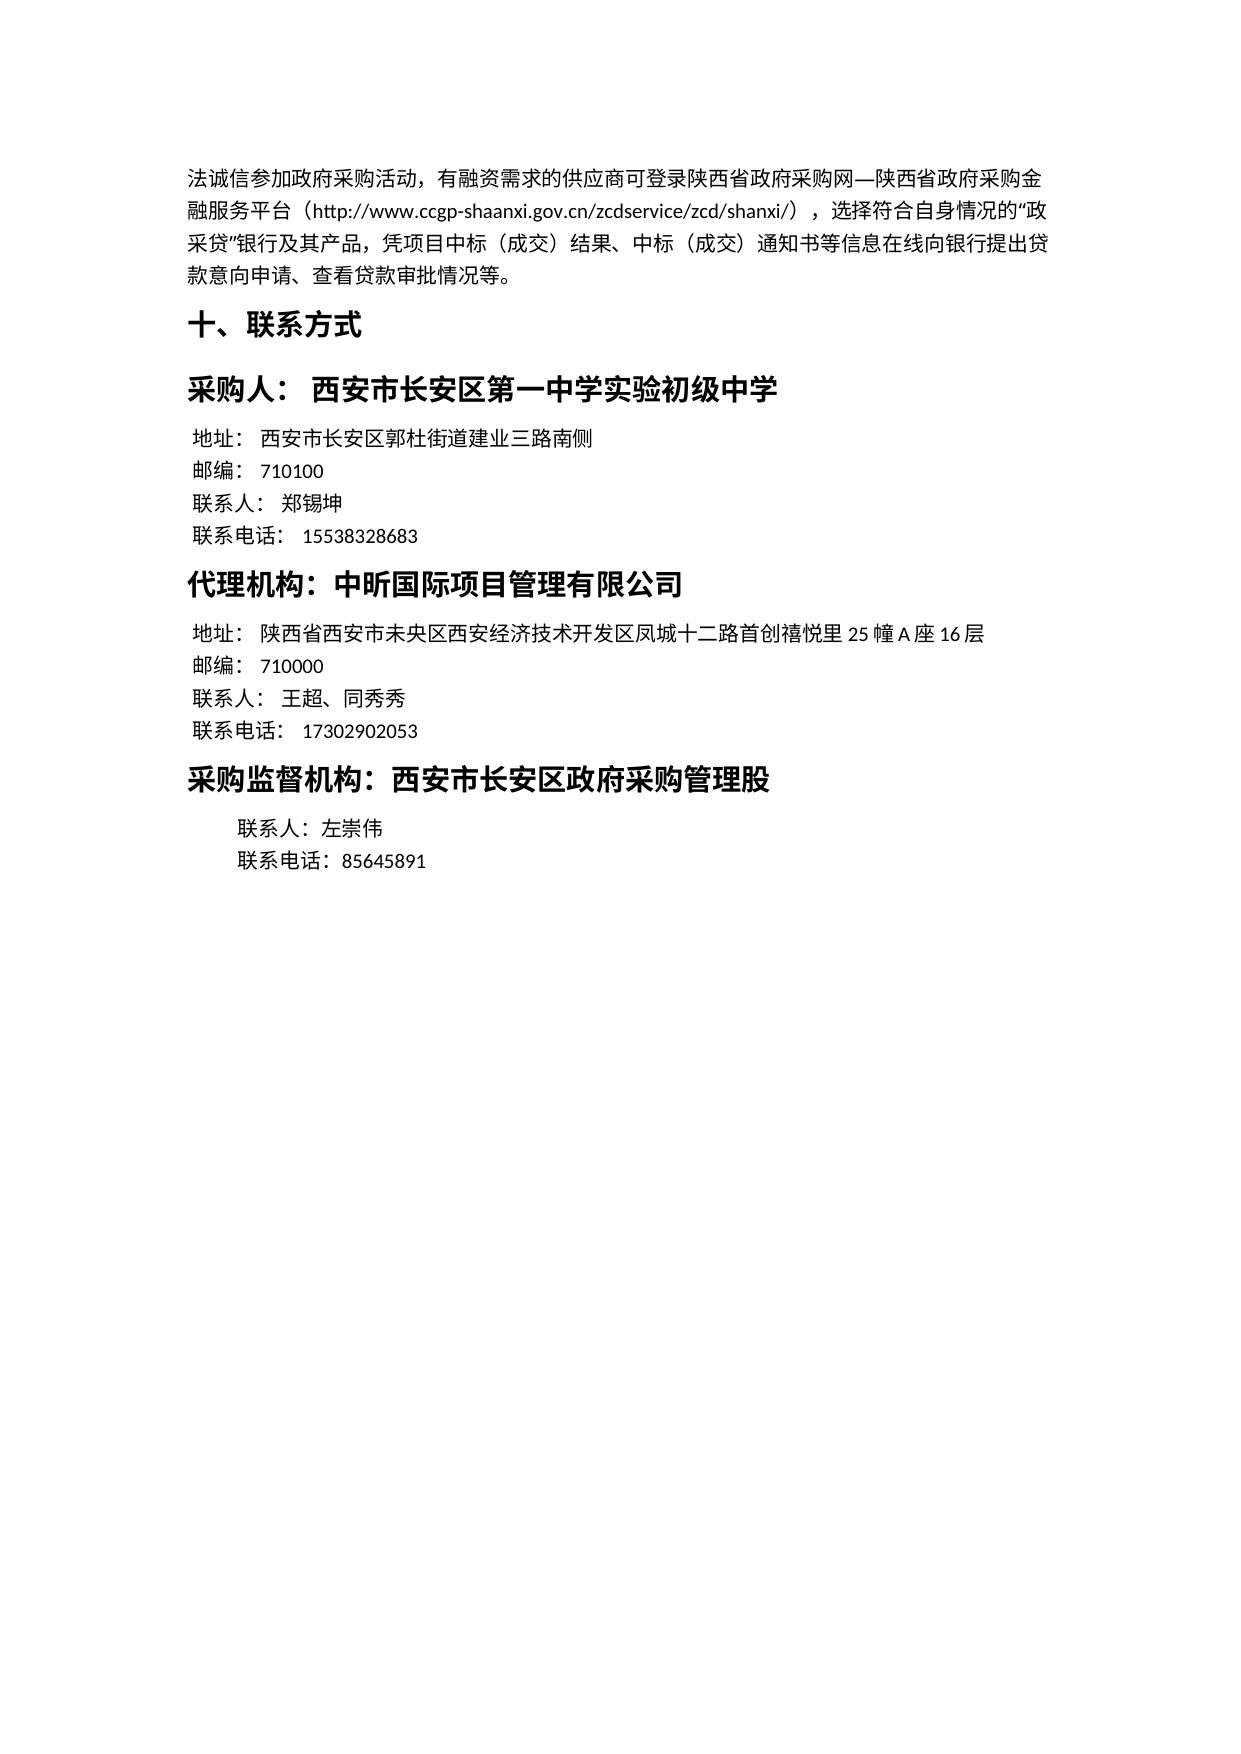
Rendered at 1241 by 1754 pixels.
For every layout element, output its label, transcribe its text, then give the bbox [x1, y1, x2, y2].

text 采购人： 西安市长安区第一中学实验初级中学 [187, 357, 1053, 422]
text 邮编： 710100 [187, 454, 1053, 487]
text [187, 162, 1053, 292]
text 联系电话： 15538328683 [187, 519, 1053, 552]
text 联系人：左崇伟 [187, 812, 1053, 844]
text 联系电话： 17302902053 [187, 714, 1053, 747]
text 地址： 陕西省西安市未央区西安经济技术开发区凤城十二路首创禧悦里25幢A座16层 [187, 617, 1053, 649]
text 联系电话：85645891 [187, 844, 1053, 877]
text 联系人： 郑锡坤 [187, 487, 1053, 519]
text 联系人： 王超、同秀秀 [187, 682, 1053, 714]
text 地址： 西安市长安区郭杜街道建业三路南侧 [187, 422, 1053, 454]
text 代理机构：中昕国际项目管理有限公司 [187, 552, 1053, 617]
text 邮编： 710000 [187, 649, 1053, 682]
text 采购监督机构：西安市长安区政府采购管理股 [187, 747, 1053, 812]
text 十、联系方式 [187, 292, 1053, 357]
